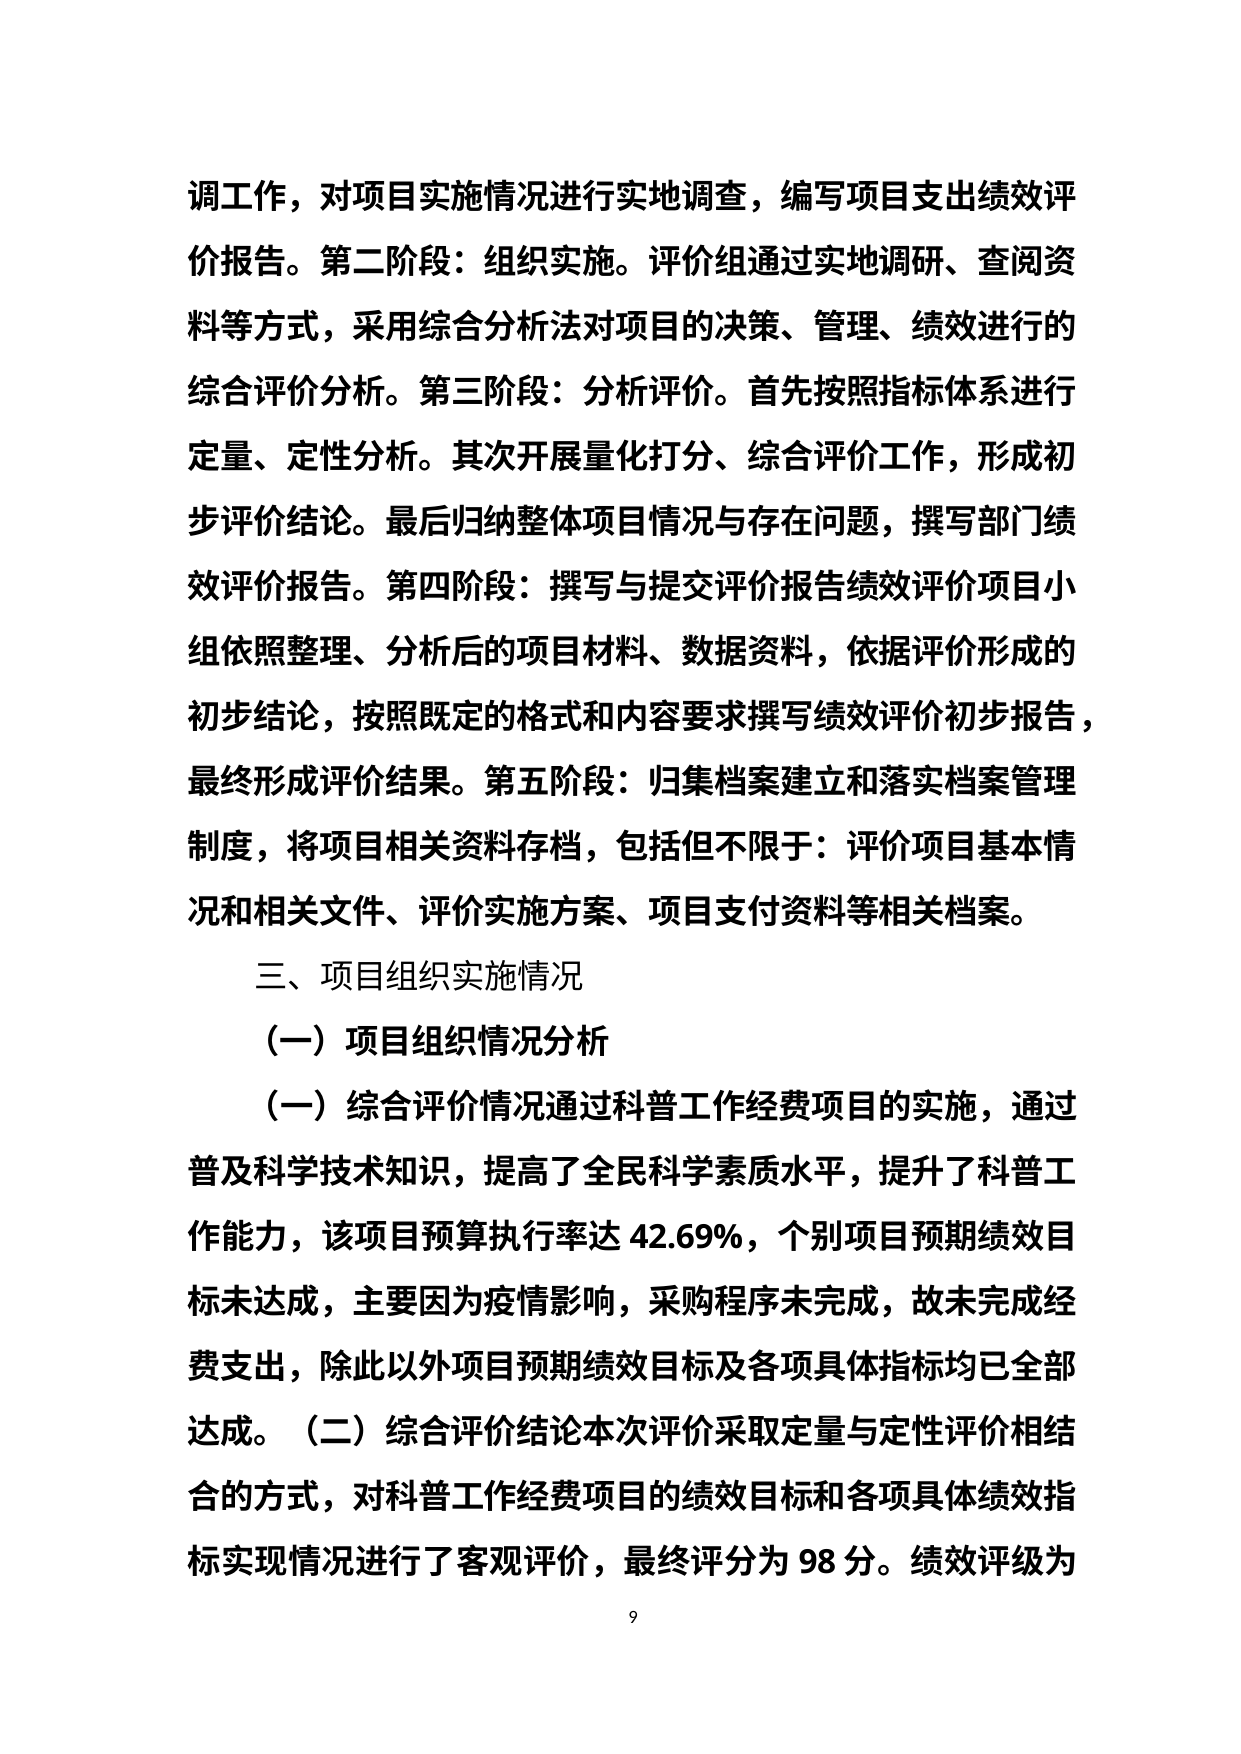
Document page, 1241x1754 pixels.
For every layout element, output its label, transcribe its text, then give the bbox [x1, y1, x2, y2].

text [187, 162, 1078, 942]
text （一）项目组织情况分析 [187, 1007, 1078, 1072]
text 三、项目组织实施情况 [187, 942, 1078, 1007]
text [187, 1072, 1078, 1592]
